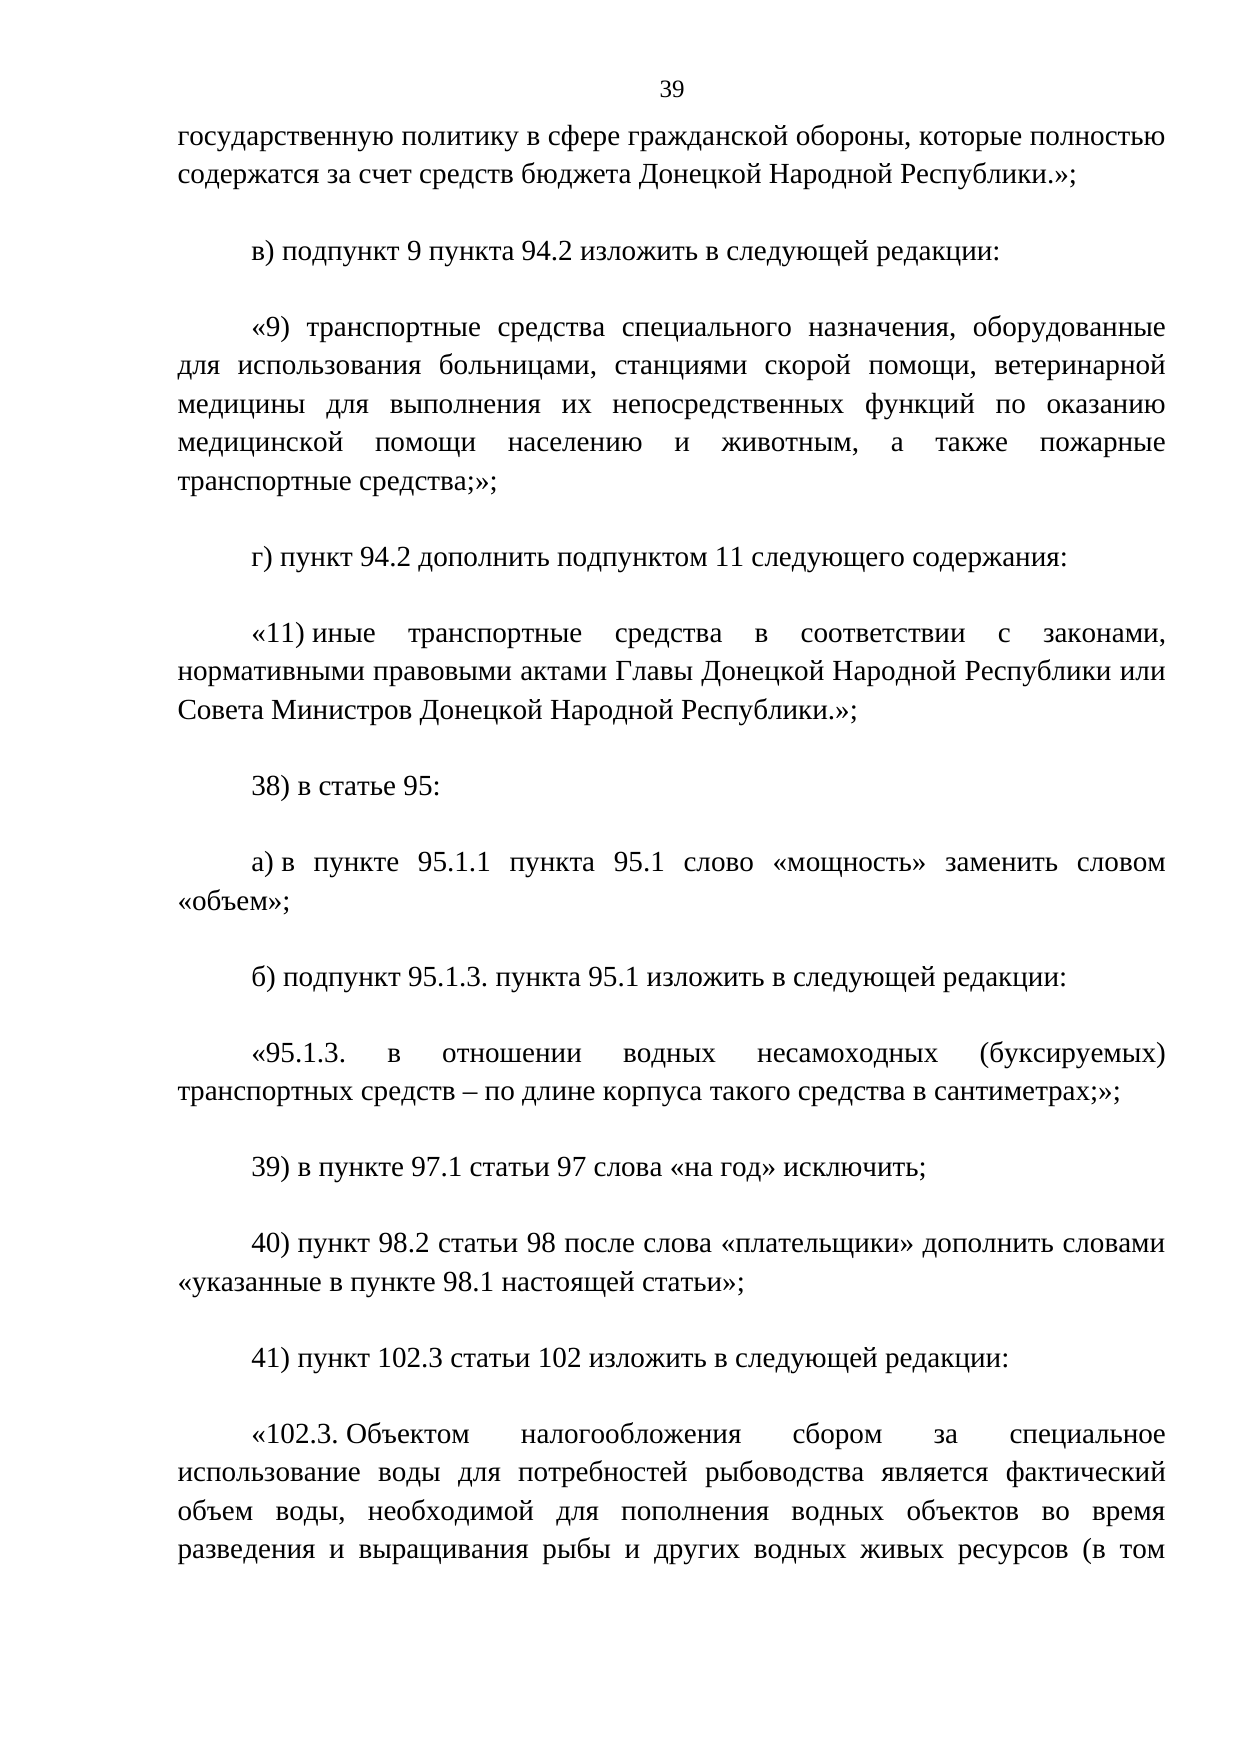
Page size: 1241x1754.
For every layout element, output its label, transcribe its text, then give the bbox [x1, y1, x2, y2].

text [177, 1416, 1167, 1565]
text «11) иные транспортные средства в соответствии с законами, нормативными правовыми актами Главы Донецкой Народной Республики или Совета Министров Донецкой Народной Республики.»; [177, 615, 1167, 726]
text б) подпункт 95.1.3. пункта 95.1 изложить в следующей редакции: [177, 959, 1167, 992]
text г) пункт 94.2 дополнить подпунктом 11 следующего содержания: [177, 539, 1167, 572]
text 38) в статье 95: [177, 768, 1167, 802]
text «9) транспортные средства специального назначения, оборудованные для использования больницами, станциями скорой помощи, ветеринарной медицины для выполнения их непосредственных функций по оказанию медицинской помощи населению и животным, а также пожарные транспортные средства;»; [177, 309, 1167, 496]
text 40) пункт 98.2 статьи 98 после слова «плательщики» дополнить словами «указанные в пункте 98.1 настоящей статьи»; [177, 1225, 1167, 1297]
text «95.1.3. в отношении водных несамоходных (буксируемых) транспортных средств – по длине корпуса такого средства в сантиметрах;»; [177, 1035, 1167, 1107]
text а) в пункте 95.1.1 пункта 95.1 слово «мощность» заменить словом «объем»; [177, 844, 1167, 916]
text в) подпункт 9 пункта 94.2 изложить в следующей редакции: [177, 233, 1167, 266]
text 41) пункт 102.3 статьи 102 изложить в следующей редакции: [177, 1340, 1167, 1373]
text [177, 118, 1167, 190]
text 39) в пункте 97.1 статьи 97 слова «на год» исключить; [177, 1149, 1167, 1183]
